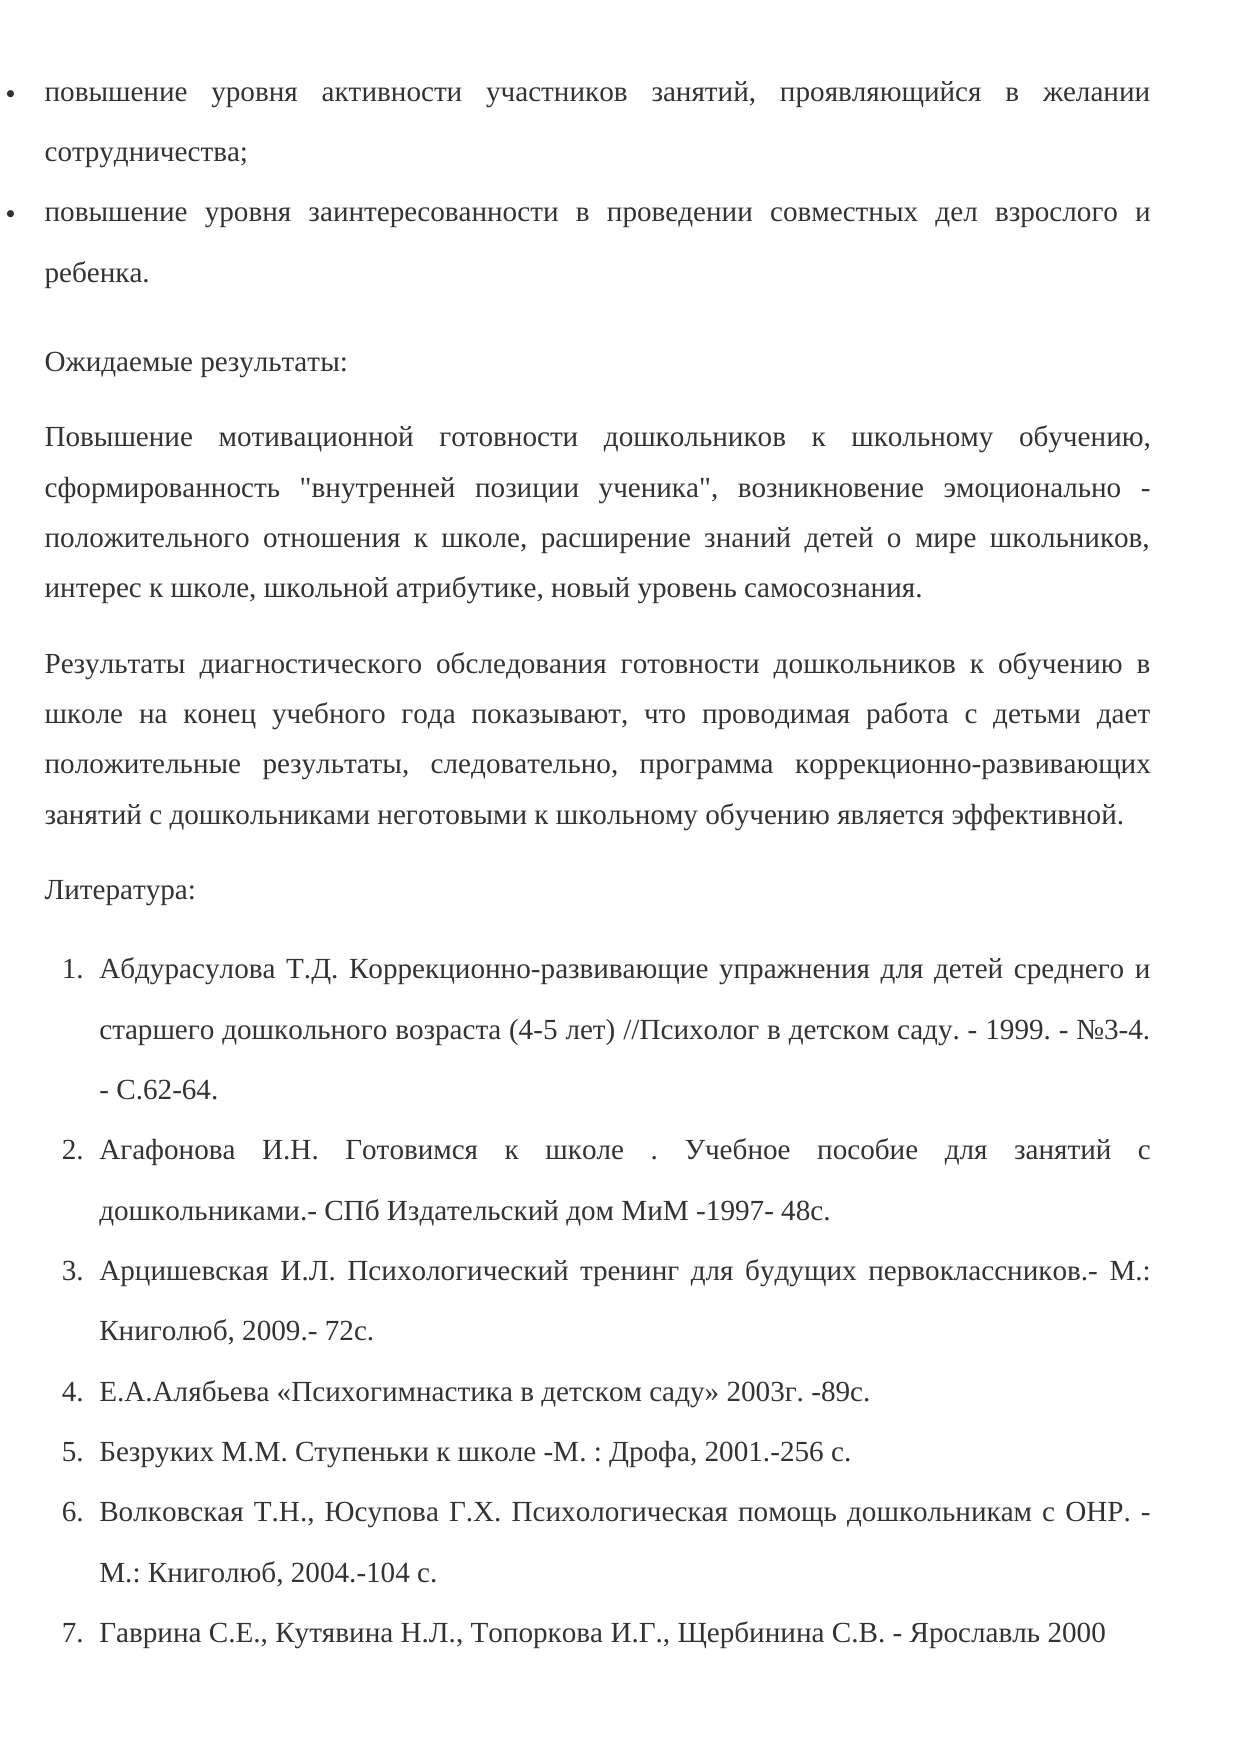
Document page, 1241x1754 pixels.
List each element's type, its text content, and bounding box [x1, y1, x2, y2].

list Гаврина С.Е., Кутявина Н.Л., Топоркова И.Г., Щербинина С.В. - Ярославль 2000 [62, 1615, 1152, 1648]
text Повышение мотивационной готовности дошкольников к школьному обучению, сформированность "внутренней позиции ученика", возникновение эмоционально - положительного отношения к школе, расширение знаний детей о мире школьников, интерес к школе, школьной атрибутике, новый уровень самосознания. [44, 419, 1152, 604]
list Безруких М.М. Ступеньки к школе -М. : Дрофа, 2001.-256 с. [62, 1434, 1152, 1468]
list Абдурасулова Т.Д. Коррекционно-развивающие упражнения для детей среднего и старшего дошкольного возраста (4-5 лет) //Психолог в детском саду. - 1999. - №3-4. - С.62-64. [62, 952, 1152, 1106]
list повышение уровня активности участников занятий, проявляющийся в желании сотрудничества; [7, 74, 1152, 168]
text Результаты диагностического обследования готовности дошкольников к обучению в школе на конец учебного года показывают, что проводимая работа с детьми дает положительные результаты, следовательно, программа коррекционно-развивающих занятий с дошкольниками неготовыми к школьному обучению является эффективной. [44, 646, 1152, 830]
list повышение уровня заинтересованности в проведении совместных дел взрослого и ребенка. [7, 194, 1152, 288]
list Е.А.Алябьева «Психогимнастика в детском саду» 2003г. -89с. [62, 1374, 1152, 1407]
list Волковская Т.Н., Юсупова Г.Х. Психологическая помощь дошкольникам с ОНР. - М.: Книголюб, 2004.-104 с. [62, 1494, 1152, 1588]
list Арцишевская И.Л. Психологический тренинг для будущих первоклассников.- М.: Книголюб, 2009.- 72с. [62, 1253, 1152, 1347]
text Ожидаемые результаты: [44, 344, 1152, 378]
list Агафонова И.Н. Готовимся к школе . Учебное пособие для занятий с дошкольниками.- СПб Издательский дом МиМ -1997- 48с. [62, 1132, 1152, 1226]
text Литература: [44, 872, 1152, 906]
